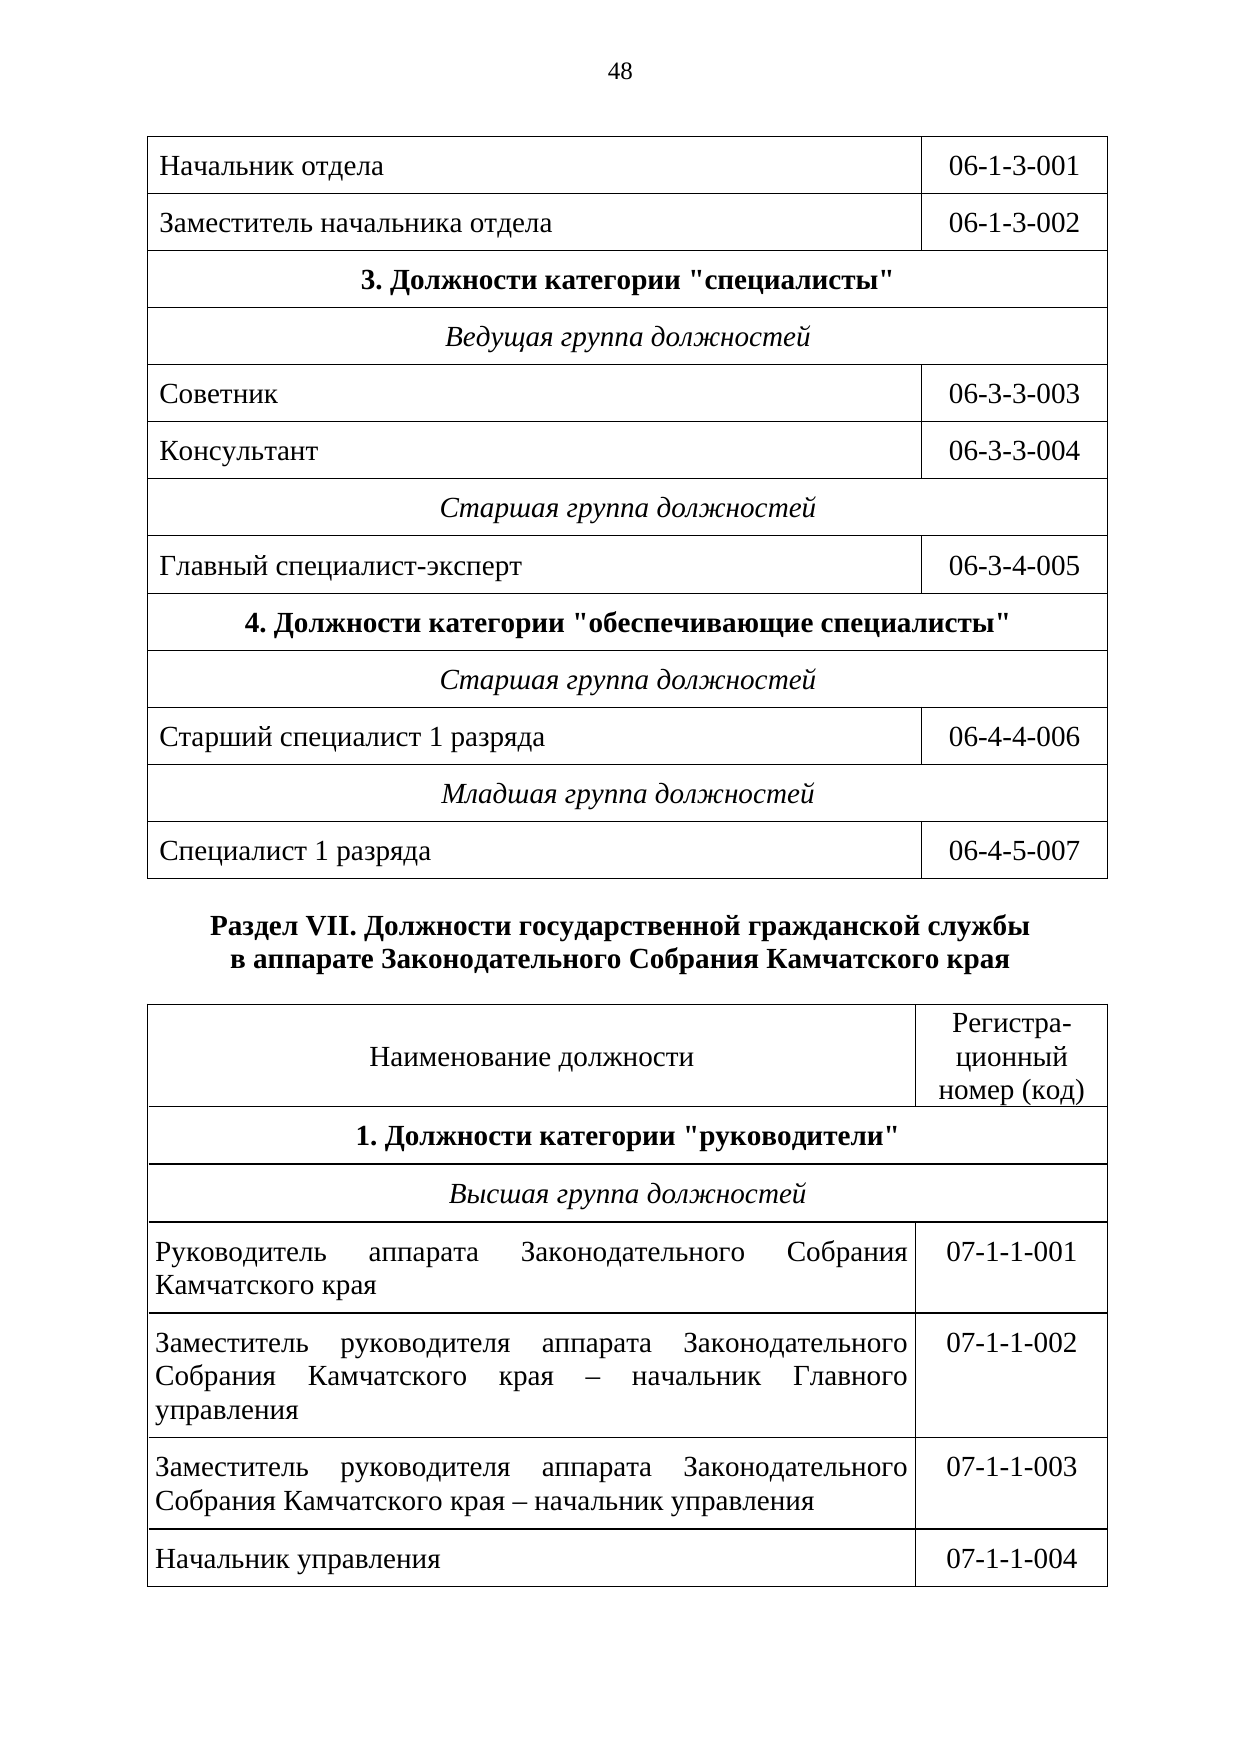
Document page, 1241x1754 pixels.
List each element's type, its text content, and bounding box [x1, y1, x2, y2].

table_cell Младшая группа должностей [148, 765, 1107, 821]
table_cell 1. Должности категории "руководители" [148, 1107, 1107, 1163]
table_cell 06-4-4-006 [922, 708, 1107, 764]
table_cell 07-1-1-004 [916, 1530, 1107, 1586]
table_cell Начальник отдела [148, 137, 921, 193]
table_cell Специалист 1 разряда [148, 822, 921, 878]
table_cell Руководитель аппарата Законодательного Собрания Камчатского края [148, 1222, 915, 1312]
table_header Регистра-ционный номер (код) [916, 1005, 1107, 1106]
table_cell 06-3-3-004 [922, 422, 1107, 478]
table_cell Заместитель руководителя аппарата Законодательного Собрания Камчатского края – начальник управления [148, 1438, 915, 1528]
table_cell 07-1-1-001 [916, 1223, 1107, 1312]
table_cell 07-1-1-002 [916, 1314, 1107, 1437]
table_cell 4. Должности категории "обеспечивающие специалисты" [148, 594, 1107, 649]
table_cell Заместитель начальника отдела [148, 194, 921, 250]
table_cell Главный специалист-эксперт [148, 536, 921, 592]
table_cell Старшая группа должностей [148, 651, 1107, 707]
table_cell Старший специалист 1 разряда [148, 708, 921, 764]
table_cell 06-1-3-002 [922, 194, 1107, 250]
table_cell 06-3-4-005 [922, 536, 1107, 592]
table_cell Начальник управления [148, 1529, 915, 1586]
table_cell Советник [148, 365, 921, 421]
table_cell 07-1-1-003 [916, 1438, 1107, 1528]
table_cell Старшая группа должностей [148, 479, 1107, 535]
text в аппарате Законодательного Собрания Камчатского края [148, 941, 1092, 975]
table_cell 06-3-3-003 [922, 365, 1107, 421]
table_header Наименование должности [148, 1005, 915, 1106]
table_cell 3. Должности категории "специалисты" [148, 251, 1107, 307]
text Раздел VII. Должности государственной гражданской службы [148, 908, 1092, 941]
table_cell Высшая группа должностей [148, 1164, 1107, 1221]
table_cell 06-1-3-001 [922, 137, 1107, 193]
table_cell Консультант [148, 422, 921, 478]
table_cell 06-4-5-007 [922, 822, 1107, 878]
table_cell Ведущая группа должностей [148, 308, 1107, 364]
table_cell Заместитель руководителя аппарата Законодательного Собрания Камчатского края – начальник Главного управления [148, 1313, 915, 1437]
